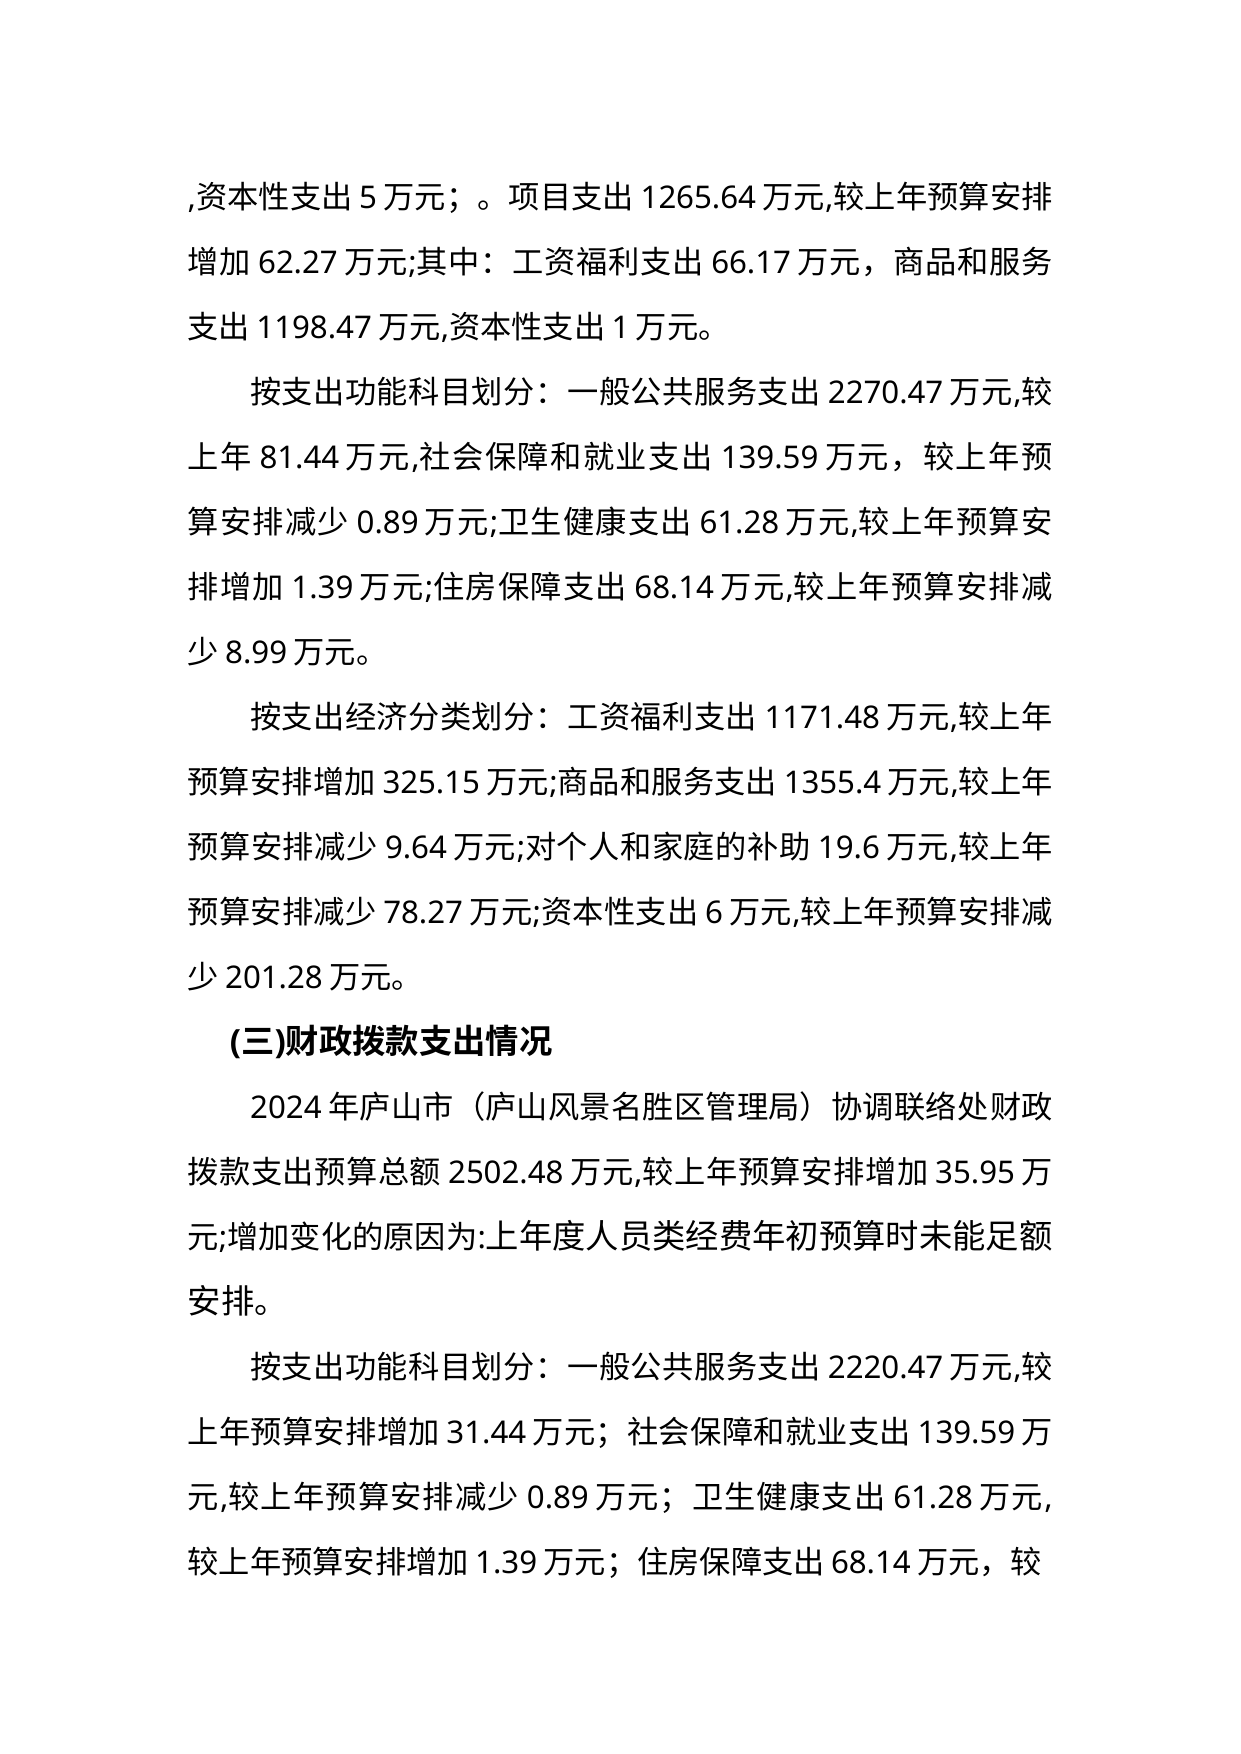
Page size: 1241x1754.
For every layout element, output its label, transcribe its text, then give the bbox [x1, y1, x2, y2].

text 按支出功能科目划分：一般公共服务支出2270.47万元,较上年81.44万元,社会保障和就业支出139.59万元，较上年预算安排减少0.89万元;卫生健康支出61.28万元,较上年预算安排增加1.39万元;住房保障支出68.14万元,较上年预算安排减少8.99万元。 [187, 357, 1053, 682]
text 按支出经济分类划分：工资福利支出1171.48万元,较上年预算安排增加325.15万元;商品和服务支出1355.4万元,较上年预算安排减少9.64万元;对个人和家庭的补助19.6万元,较上年预算安排减少78.27万元;资本性支出6万元,较上年预算安排减少201.28万元。 [187, 682, 1053, 1007]
text 2024年庐山市（庐山风景名胜区管理局）协调联络处财政拨款支出预算总额2502.48万元,较上年预算安排增加35.95万元;增加变化的原因为:上年度人员类经费年初预算时未能足额安排。 [187, 1072, 1053, 1332]
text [187, 1332, 1053, 1592]
text (三)财政拨款支出情况 [187, 1007, 1053, 1072]
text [187, 162, 1053, 357]
